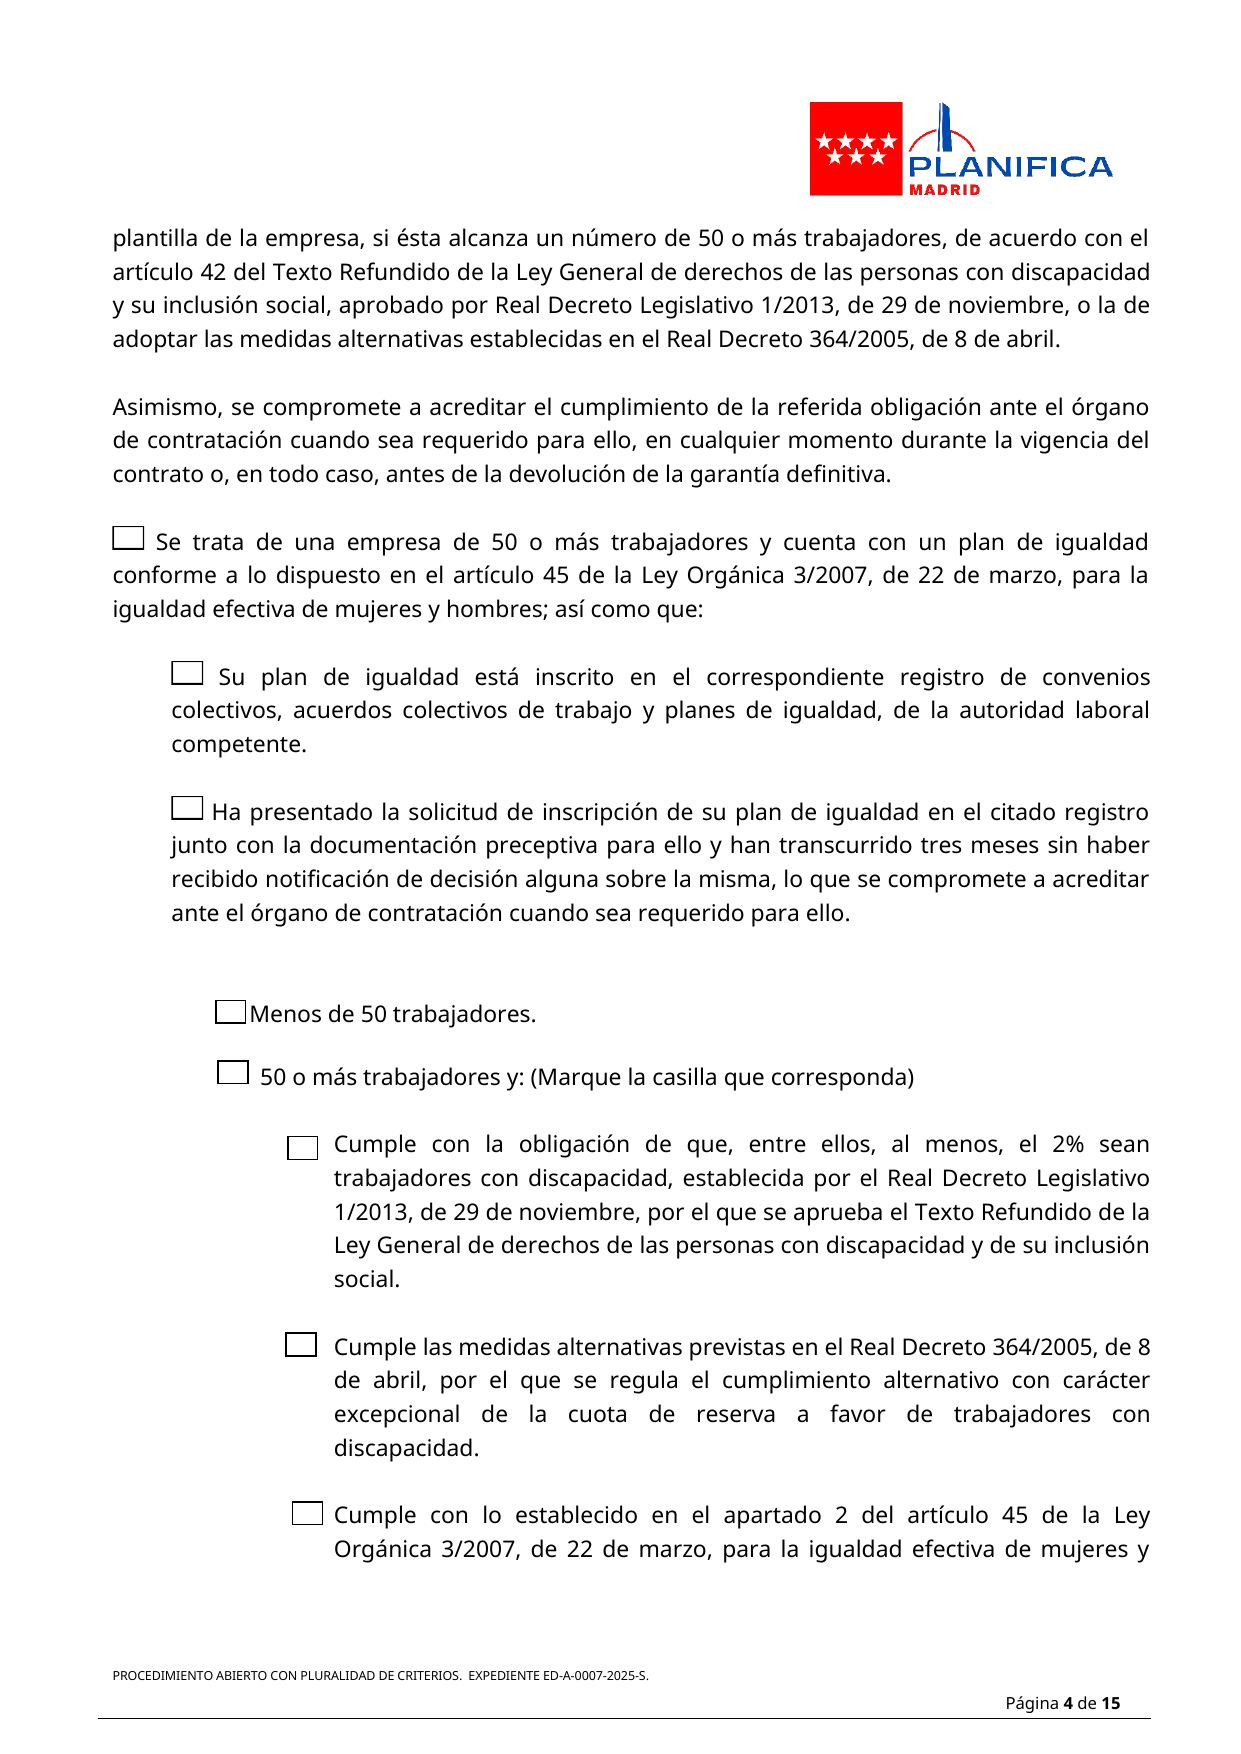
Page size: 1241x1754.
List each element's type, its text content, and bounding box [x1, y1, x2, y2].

picture [171, 796, 204, 820]
text Cumple con la obligación de que, entre ellos, al menos, el 2% sean trabajadores con discapacidad, establecida por el Real Decreto Legislativo 1/2013, de 29 de noviembre, por el que se aprueba el Texto Refundido de la Ley General de derechos de las personas con discapacidad y de su inclusión social. [334, 1128, 1151, 1294]
text Se trata de una empresa de 50 o más trabajadores y cuenta con un plan de igualdad conforme a lo dispuesto en el artículo 45 de la Ley Orgánica 3/2007, de 22 de marzo, para la igualdad efectiva de mujeres y hombres; así como que: [112, 525, 1151, 624]
text Menos de 50 trabajadores. [112, 998, 1151, 1029]
picture [809, 101, 1122, 196]
text Su plan de igualdad está inscrito en el correspondiente registro de convenios colectivos, acuerdos colectivos de trabajo y planes de igualdad, de la autoridad laboral competente. [171, 660, 1151, 759]
picture [112, 526, 145, 550]
text Asimismo, se compromete a acreditar el cumplimiento de la referida obligación ante el órgano de contratación cuando sea requerido para ello, en cualquier momento durante la vigencia del contrato o, en todo caso, antes de la devolución de la garantía definitiva. [112, 390, 1151, 489]
text Ha presentado la solicitud de inscripción de su plan de igualdad en el citado registro junto con la documentación preceptiva para ello y han transcurrido tres meses sin haber recibido notificación de decisión alguna sobre la misma, lo que se compromete a acreditar ante el órgano de contratación cuando sea requerido para ello. [171, 795, 1151, 928]
text Cumple las medidas alternativas previstas en el Real Decreto 364/2005, de 8 de abril, por el que se regula el cumplimiento alternativo con carácter excepcional de la cuota de reserva a favor de trabajadores con discapacidad. [334, 1331, 1151, 1463]
text 50 o más trabajadores y: (Marque la casilla que corresponda) [112, 1061, 1151, 1092]
picture [171, 661, 204, 685]
